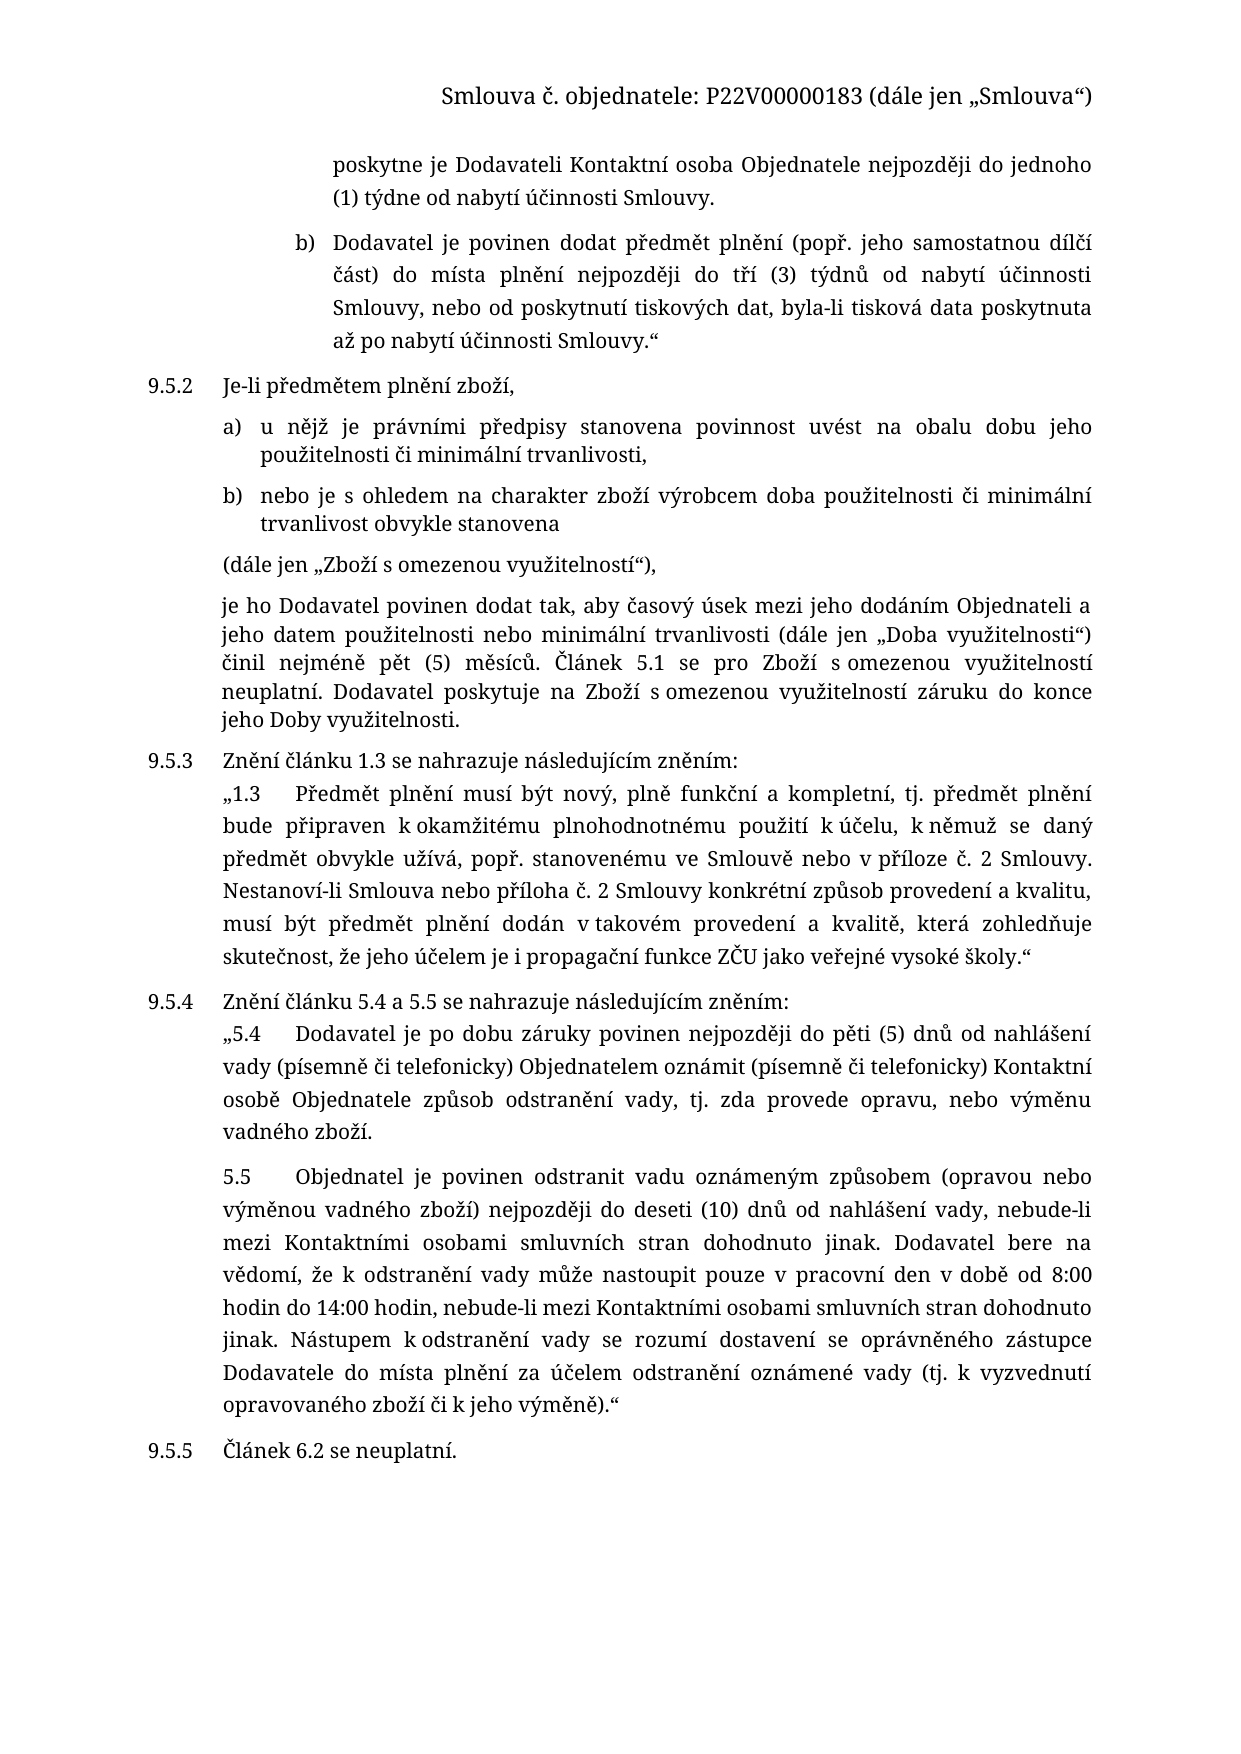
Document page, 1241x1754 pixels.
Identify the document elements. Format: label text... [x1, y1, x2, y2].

list Znění článku 5.4 a 5.5 se nahrazuje následujícím zněním: [148, 987, 1093, 1015]
list Článek 6.2 se neuplatní. [148, 1436, 1093, 1464]
text je ho Dodavatel povinen dodat tak, aby časový úsek mezi jeho dodáním Objednateli a jeho datem použitelnosti nebo minimální trvanlivosti (dále jen „Doba využitelnosti“) činil nejméně pět (5) měsíců. Článek 5.1 se pro Zboží s omezenou využitelností neuplatní. Dodavatel poskytuje na Zboží s omezenou využitelností záruku do konce jeho Doby využitelnosti. [221, 591, 1093, 734]
text (dále jen „Zboží s omezenou využitelností“), [223, 551, 1093, 579]
list 5.5 Objednatel je povinen odstranit vadu oznámeným způsobem (opravou nebo výměnou vadného zboží) nejpozději do deseti (10) dnů od nahlášení vady, nebude-li mezi Kontaktními osobami smluvních stran dohodnuto jinak. Dodavatel bere na vědomí, že k odstranění vady může nastoupit pouze v pracovní den v době od 8:00 hodin do 14:00 hodin, nebude-li mezi Kontaktními osobami smluvních stran dohodnuto jinak. Nástupem k odstranění vady se rozumí dostavení se oprávněného zástupce Dodavatele do místa plnění za účelem odstranění oznámené vady (tj. k vyzvednutí opravovaného zboží či k jeho výměně).“ [223, 1162, 1093, 1419]
list Je-li předmětem plnění zboží, [148, 371, 1093, 399]
list u nějž je právními předpisy stanovena povinnost uvést na obalu dobu jeho použitelnosti či minimální trvanlivosti, [223, 412, 1093, 469]
list „5.4 Dodavatel je po dobu záruky povinen nejpozději do pěti (5) dnů od nahlášení vady (písemně či telefonicky) Objednatelem oznámit (písemně či telefonicky) Kontaktní osobě Objednatele způsob odstranění vady, tj. zda provede opravu, nebo výměnu vadného zboží. [223, 1019, 1093, 1146]
list Dodavatel je povinen dodat předmět plnění (popř. jeho samostatnou dílčí část) do místa plnění nejpozději do tří (3) týdnů od nabytí účinnosti Smlouvy, nebo od poskytnutí tiskových dat, byla-li tisková data poskytnuta až po nabytí účinnosti Smlouvy.“ [295, 228, 1093, 354]
list nebo je s ohledem na charakter zboží výrobcem doba použitelnosti či minimální trvanlivost obvykle stanovena [223, 481, 1093, 538]
list „1.3 Předmět plnění musí být nový, plně funkční a kompletní, tj. předmět plnění bude připraven k okamžitému plnohodnotnému použití k účelu, k němuž se daný předmět obvykle užívá, popř. stanovenému ve Smlouvě nebo v příloze č. 2 Smlouvy. Nestanoví-li Smlouva nebo příloha č. 2 Smlouvy konkrétní způsob provedení a kvalitu, musí být předmět plnění dodán v takovém provedení a kvalitě, která zohledňuje skutečnost, že jeho účelem je i propagační funkce ZČU jako veřejné vysoké školy.“ [223, 779, 1093, 970]
list Znění článku 1.3 se nahrazuje následujícím zněním: [148, 746, 1093, 774]
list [295, 150, 1093, 211]
